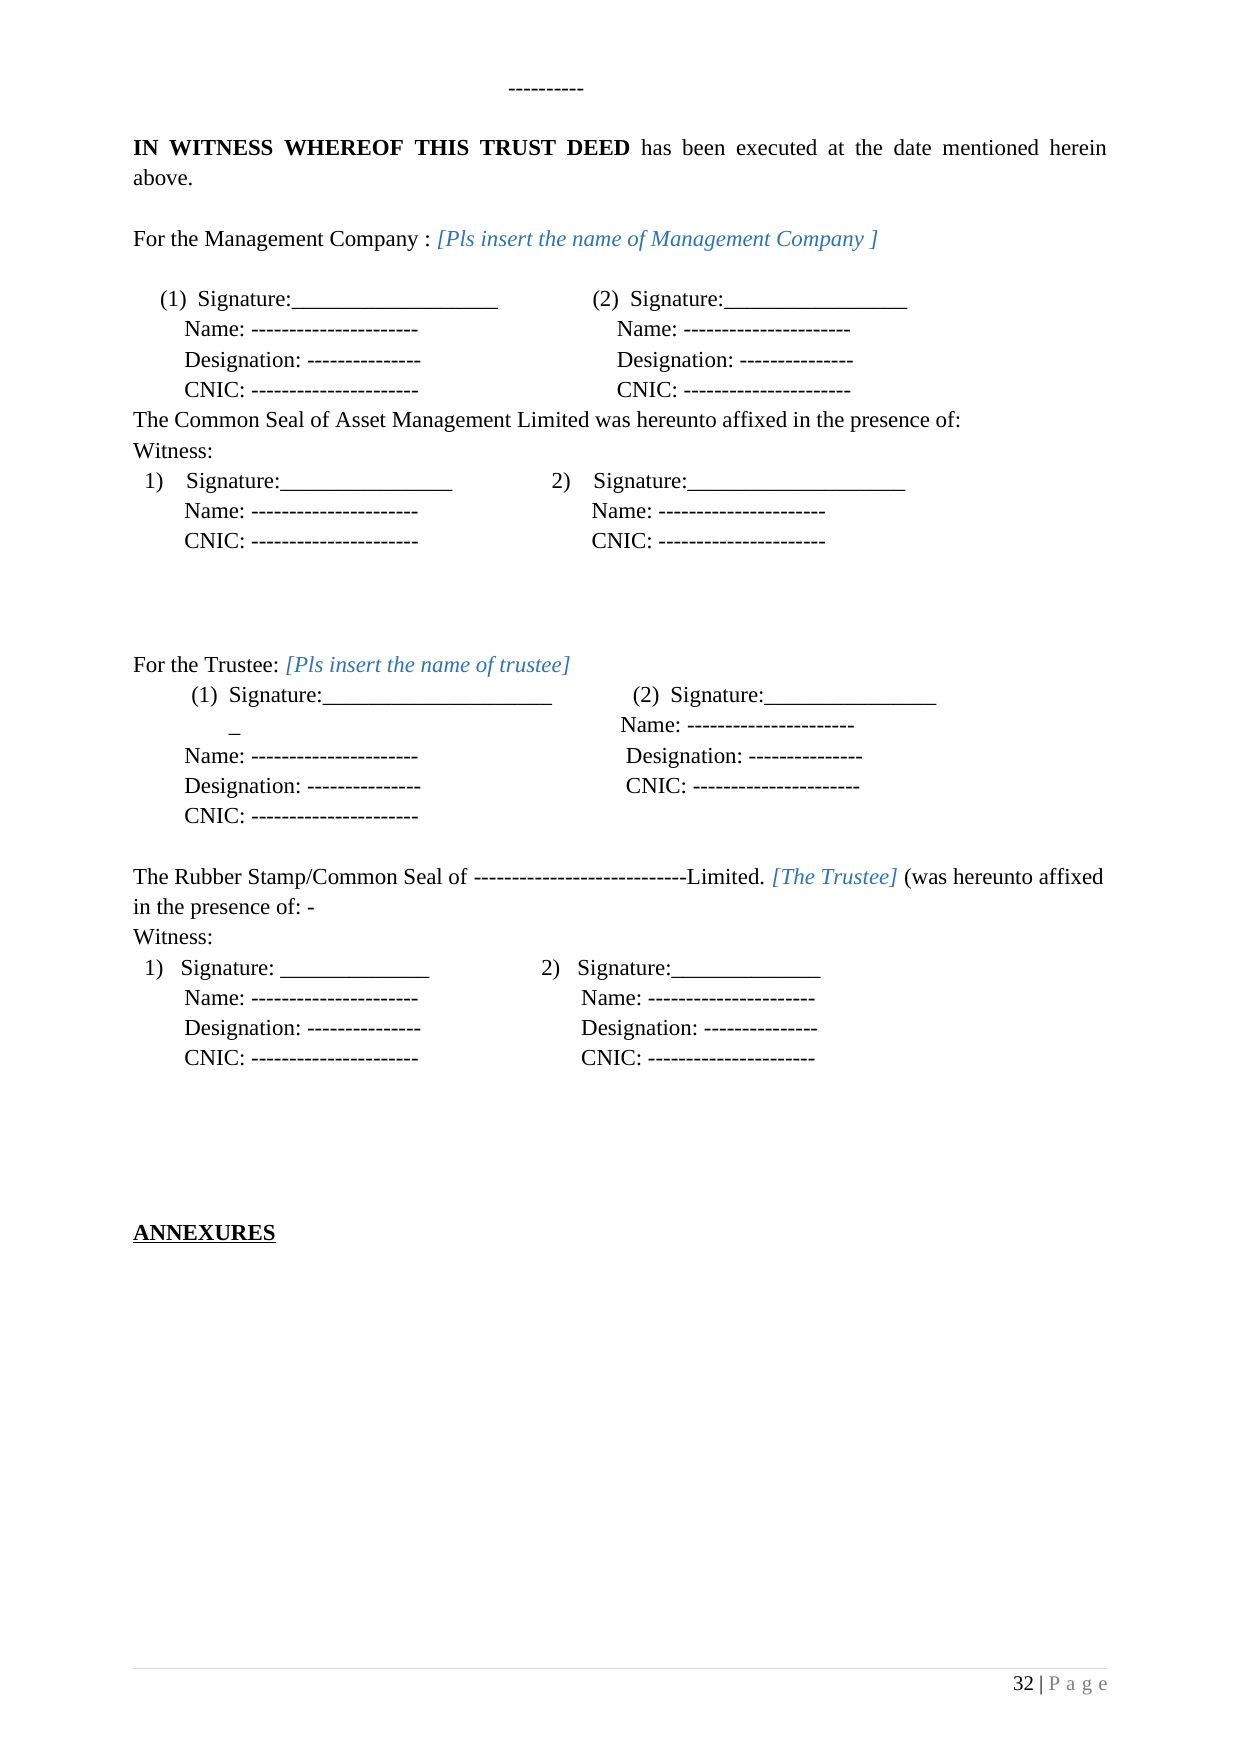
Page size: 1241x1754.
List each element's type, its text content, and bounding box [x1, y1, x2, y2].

text The Common Seal of Asset Management Limited was hereunto affixed in the presence of: [133, 407, 1107, 433]
table_header 2) Signature:___________________ Name: ---------------------- CNIC: ---------------------- [540, 467, 1033, 621]
text IN WITNESS WHEREOF THIS TRUST DEED has been executed at the date mentioned herein above. [133, 134, 1107, 191]
table_header 1) Signature:_______________ Name: ---------------------- CNIC: ---------------------- [133, 467, 540, 621]
text Witness: [133, 437, 1107, 463]
table_header Signature:_____________________ Name: ---------------------- Designation: --------------- CNIC: ---------------------- [133, 681, 574, 833]
table_header Signature:________________ Name: ---------------------- Designation: --------------- CNIC: ---------------------- [565, 285, 998, 407]
text For the Trustee: [Pls insert the name of trustee] [133, 651, 1107, 677]
table_header 2) Signature:_____________ Name: ---------------------- Designation: --------------- CNIC: ---------------------- [530, 954, 997, 1138]
table_header Signature:_______________ Name: ---------------------- Designation: --------------- CNIC: ---------------------- [575, 681, 1007, 833]
table_header 1) Signature: _____________ Name: ---------------------- Designation: --------------- CNIC: ---------------------- [133, 954, 530, 1138]
text For the Management Company : [Pls insert the name of Management Company ] [133, 225, 1107, 251]
text The Rubber Stamp/Common Seal of ----------------------------Limited. [The Trustee] (was hereunto affixed in the presence of: - [133, 863, 1107, 919]
table_header Signature:__________________ Name: ---------------------- Designation: --------------- CNIC: ---------------------- [133, 285, 565, 407]
text ---------- [433, 74, 1101, 100]
text Witness: [133, 923, 1107, 950]
text Annexures [133, 1219, 1107, 1245]
